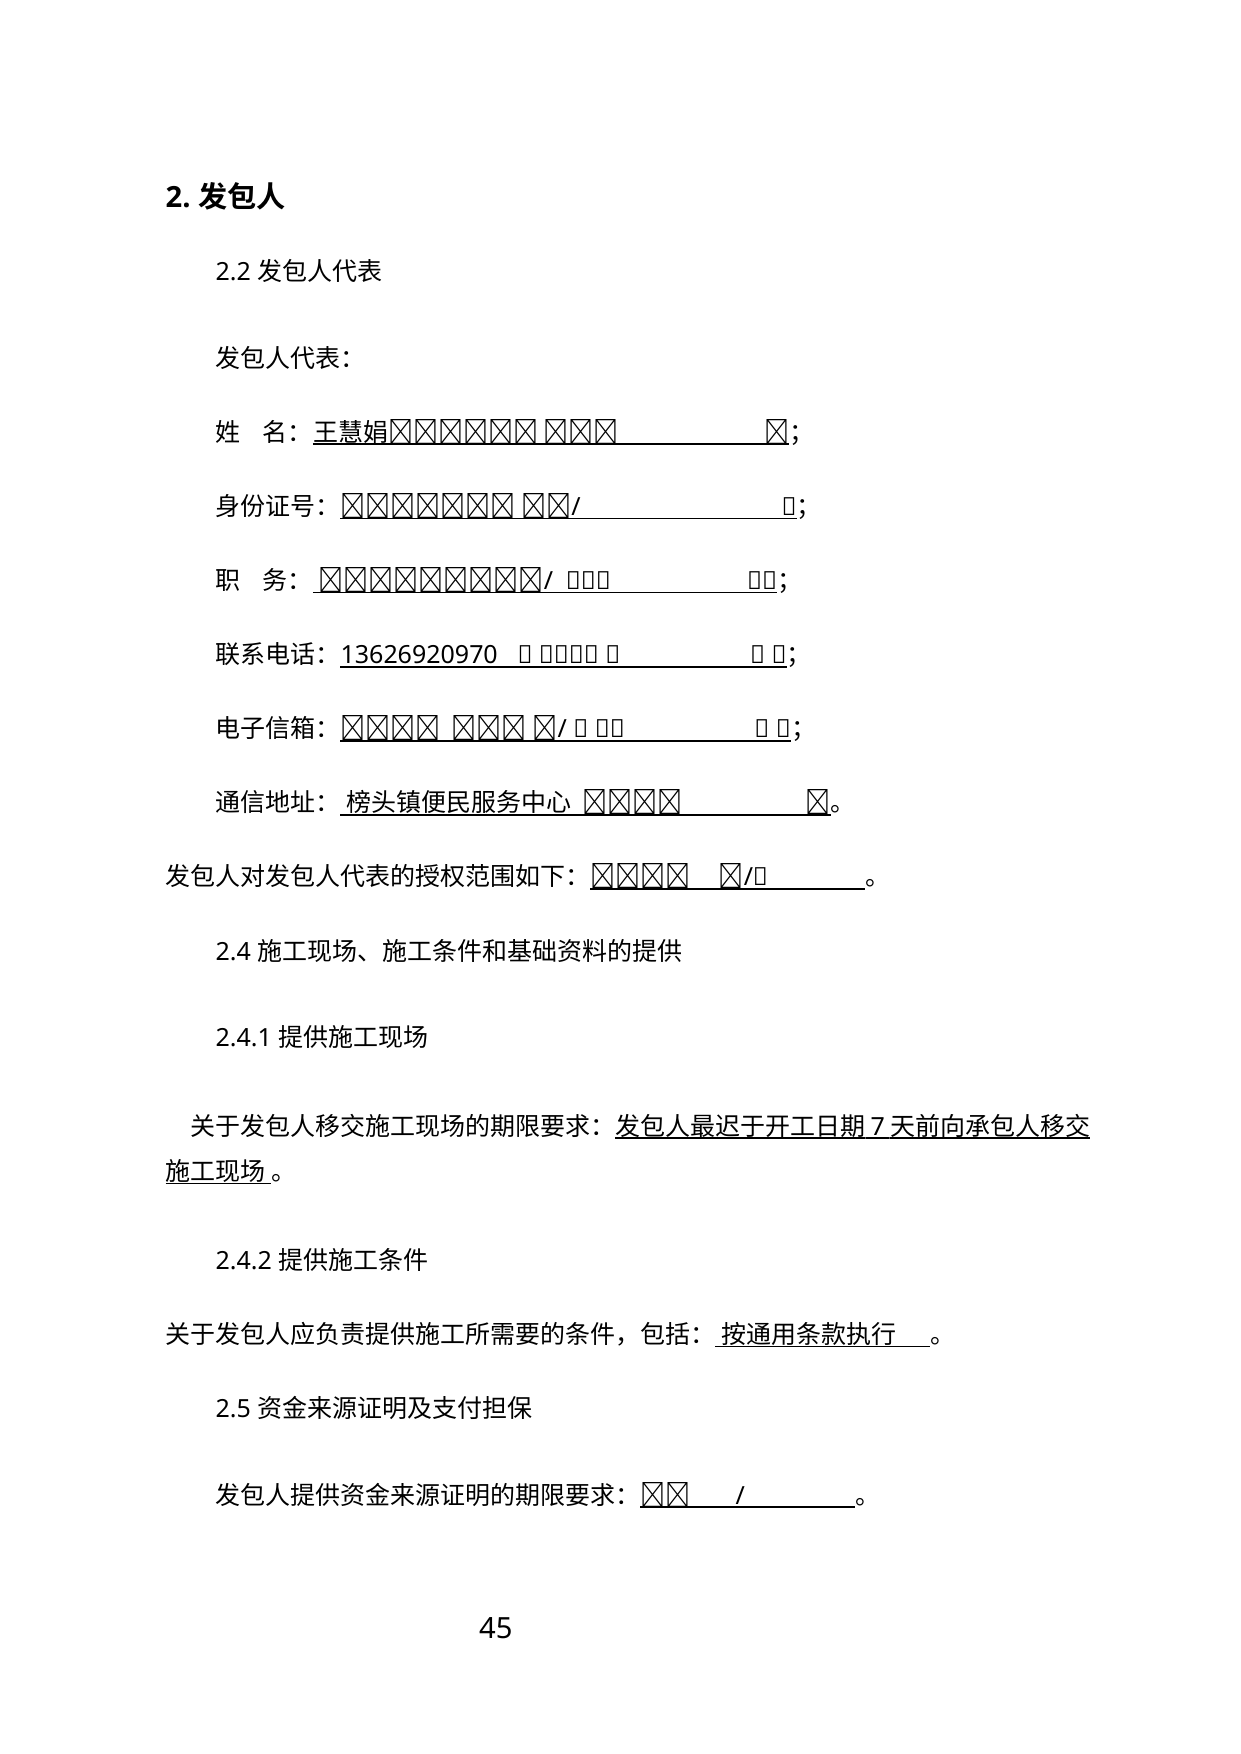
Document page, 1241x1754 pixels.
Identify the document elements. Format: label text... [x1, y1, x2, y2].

text 职 务： /  ； [165, 546, 1092, 611]
text 2. 发包人 [165, 162, 1092, 227]
text 关于发包人移交施工现场的期限要求：发包人最迟于开工日期7天前向承包人移交施工现场 。 [165, 1106, 1092, 1188]
text 发包人对发包人代表的授权范围如下： / 。 [165, 842, 1092, 907]
text 联系电话：13626920970     ； [165, 620, 1092, 685]
text 2.4 施工现场、施工条件和基础资料的提供 [165, 917, 1092, 982]
text 通信地址： 榜头镇便民服务中心  。 [165, 768, 1092, 833]
text 2.2 发包人代表 [165, 237, 1092, 302]
text 2.4.1 提供施工现场 [165, 1003, 1092, 1068]
text 发包人代表： [165, 324, 1092, 389]
text 电子信箱：  /    ； [165, 694, 1092, 759]
text 2.4.2 提供施工条件 [165, 1226, 1092, 1291]
text 身份证号： / ； [165, 472, 1092, 537]
text 发包人提供资金来源证明的期限要求： / 。 [165, 1461, 1092, 1526]
text 2.5 资金来源证明及支付担保 [165, 1374, 1092, 1439]
text 关于发包人应负责提供施工所需要的条件，包括： 按通用条款执行 。 [165, 1300, 1092, 1365]
text 姓 名：王慧娟  ； [165, 398, 1092, 463]
